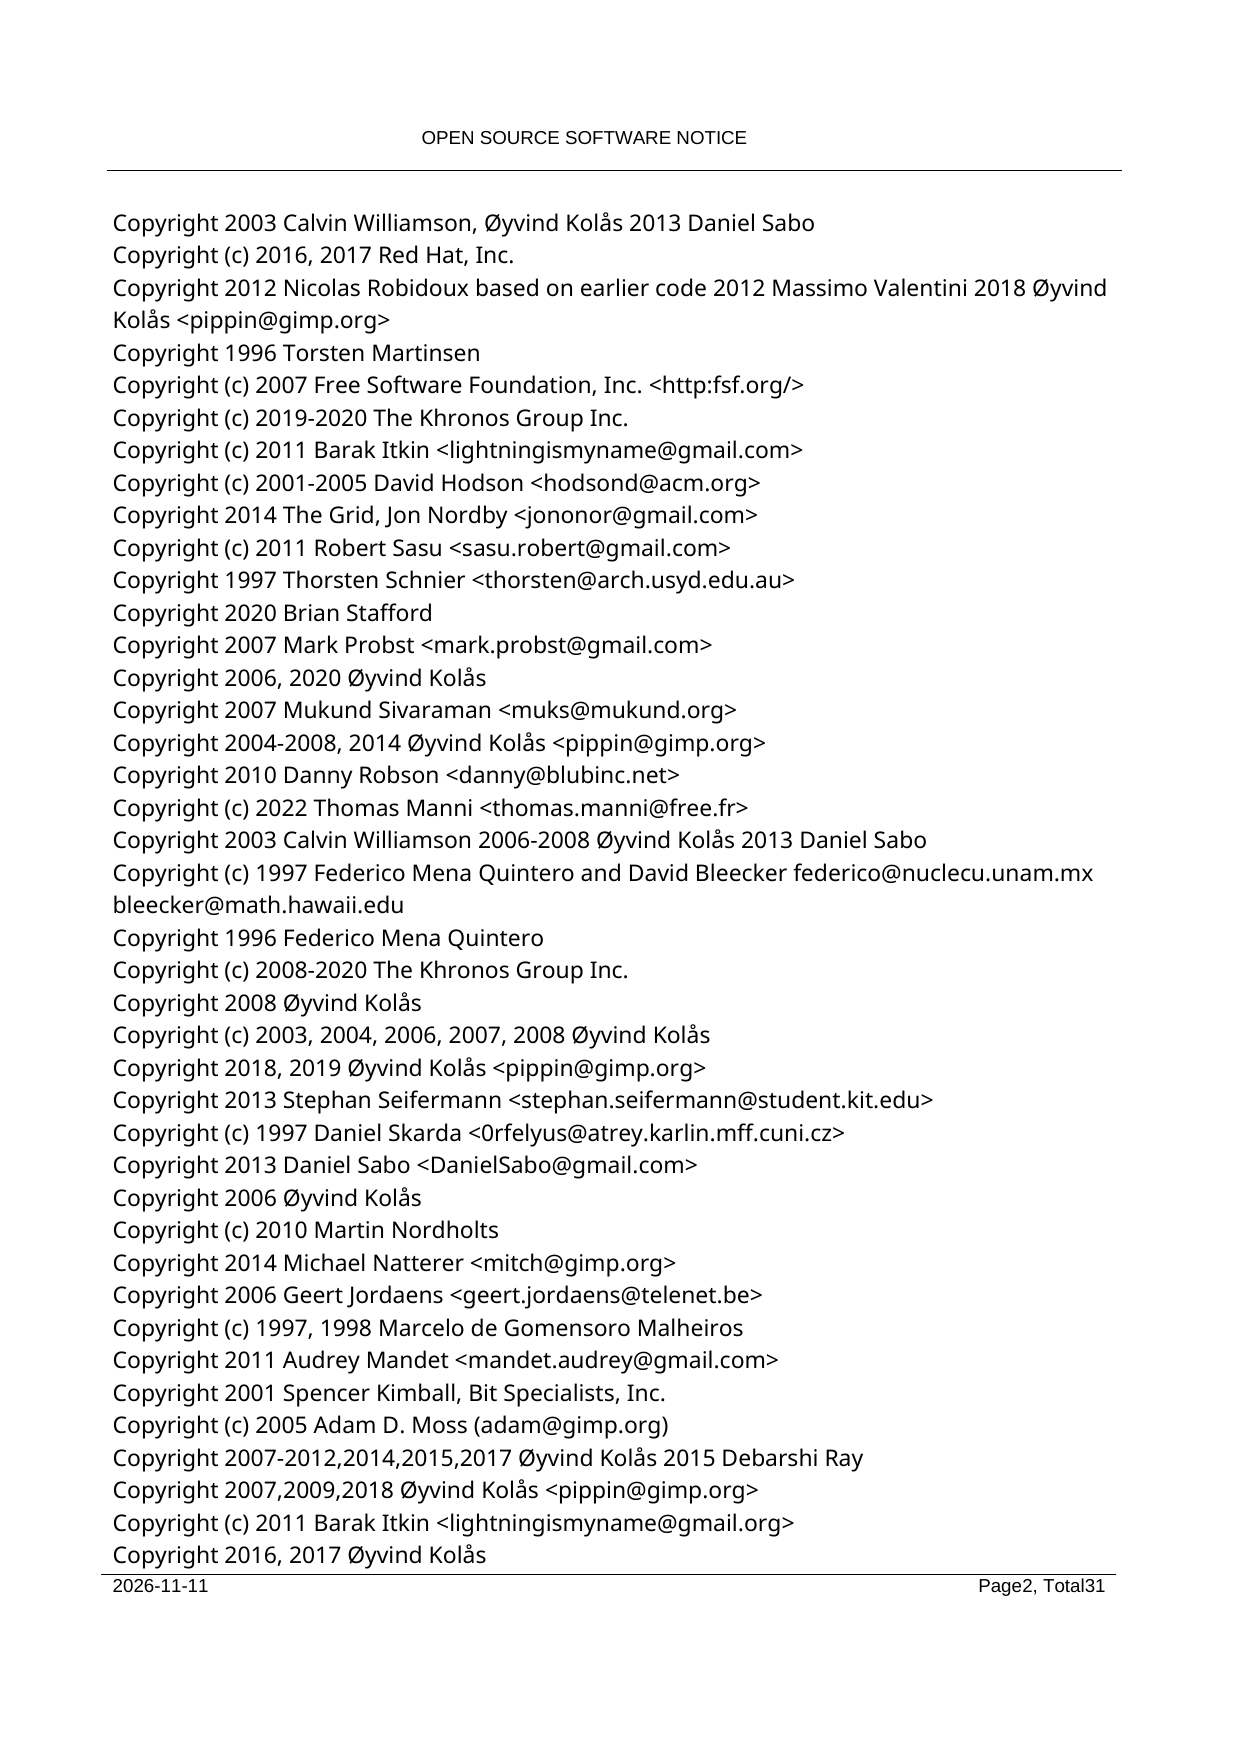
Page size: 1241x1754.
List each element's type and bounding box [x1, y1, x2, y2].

text [112, 206, 1128, 1571]
